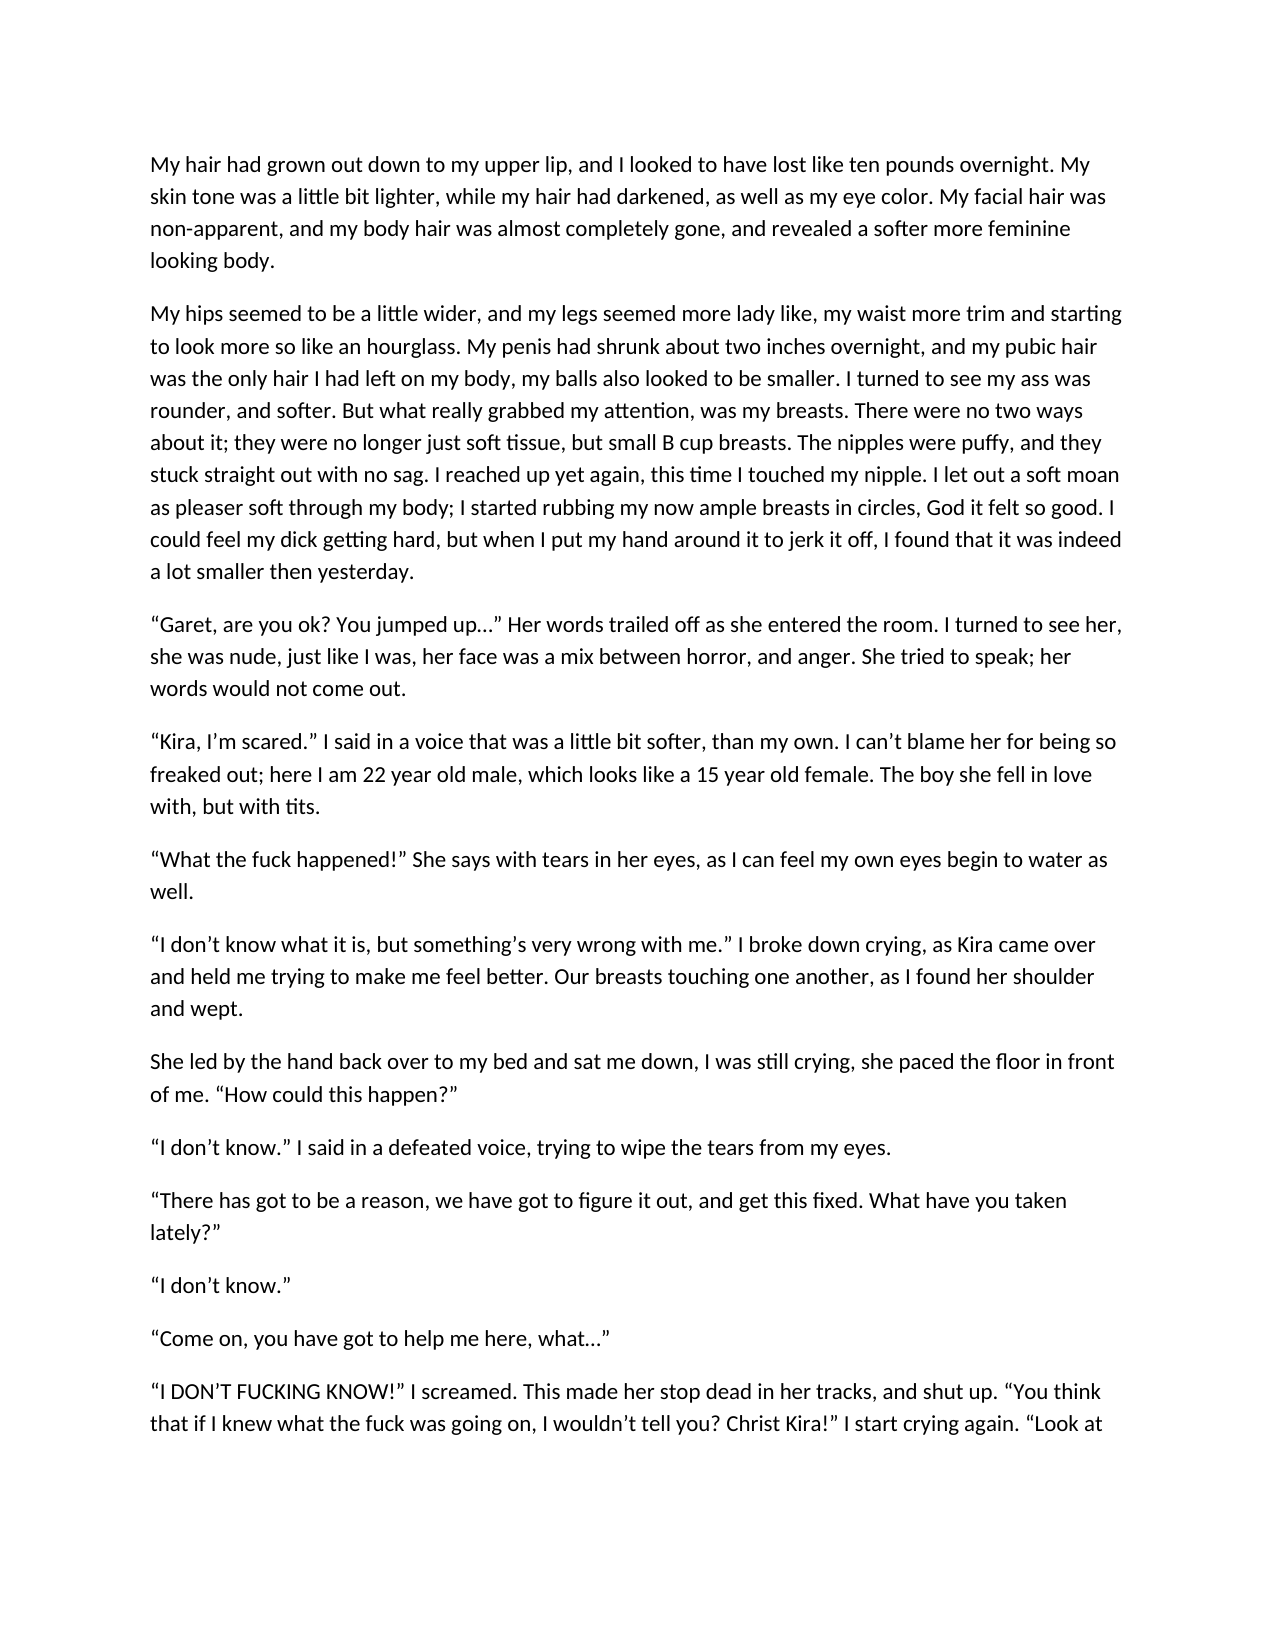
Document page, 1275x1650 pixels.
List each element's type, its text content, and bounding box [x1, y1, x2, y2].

text “There has got to be a reason, we have got to figure it out, and get this fixed. What have you taken lately?” [150, 1186, 1125, 1246]
text “I don’t know.” [150, 1271, 1125, 1299]
text “Kira, I’m scared.” I said in a voice that was a little bit softer, than my own. I can’t blame her for being so freaked out; here I am 22 year old male, which looks like a 15 year old female. The boy she fell in love with, but with tits. [150, 727, 1125, 820]
text My hair had grown out down to my upper lip, and I looked to have lost like ten pounds overnight. My skin tone was a little bit lighter, while my hair had darkened, as well as my eye color. My facial hair was non-apparent, and my body hair was almost completely gone, and revealed a softer more feminine looking body. [150, 150, 1125, 274]
text “Garet, are you ok? You jumped up…” Her words trailed off as she entered the room. I turned to see her, she was nude, just like I was, her face was a mix between horror, and anger. She tried to speak; her words would not come out. [150, 610, 1125, 702]
text “Come on, you have got to help me here, what…” [150, 1324, 1125, 1352]
text “I don’t know what it is, but something’s very wrong with me.” I broke down crying, as Kira came over and held me trying to make me feel better. Our breasts touching one another, as I found her shoulder and wept. [150, 930, 1125, 1022]
text “I don’t know.” I said in a defeated voice, trying to wipe the tears from my eyes. [150, 1133, 1125, 1161]
text She led by the hand back over to my bed and sat me down, I was still crying, she paced the floor in front of me. “How could this happen?” [150, 1047, 1125, 1108]
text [150, 1377, 1125, 1437]
text My hips seemed to be a little wider, and my legs seemed more lady like, my waist more trim and starting to look more so like an hourglass. My penis had shrunk about two inches overnight, and my pubic hair was the only hair I had left on my body, my balls also looked to be smaller. I turned to see my ass was rounder, and softer. But what really grabbed my attention, was my breasts. There were no two ways about it; they were no longer just soft tissue, but small B cup breasts. The nipples were puffy, and they stuck straight out with no sag. I reached up yet again, this time I touched my nipple. I let out a soft moan as pleaser soft through my body; I started rubbing my now ample breasts in circles, God it felt so good. I could feel my dick getting hard, but when I put my hand around it to jerk it off, I found that it was indeed a lot smaller then yesterday. [150, 299, 1125, 585]
text “What the fuck happened!” She says with tears in her eyes, as I can feel my own eyes begin to water as well. [150, 845, 1125, 905]
